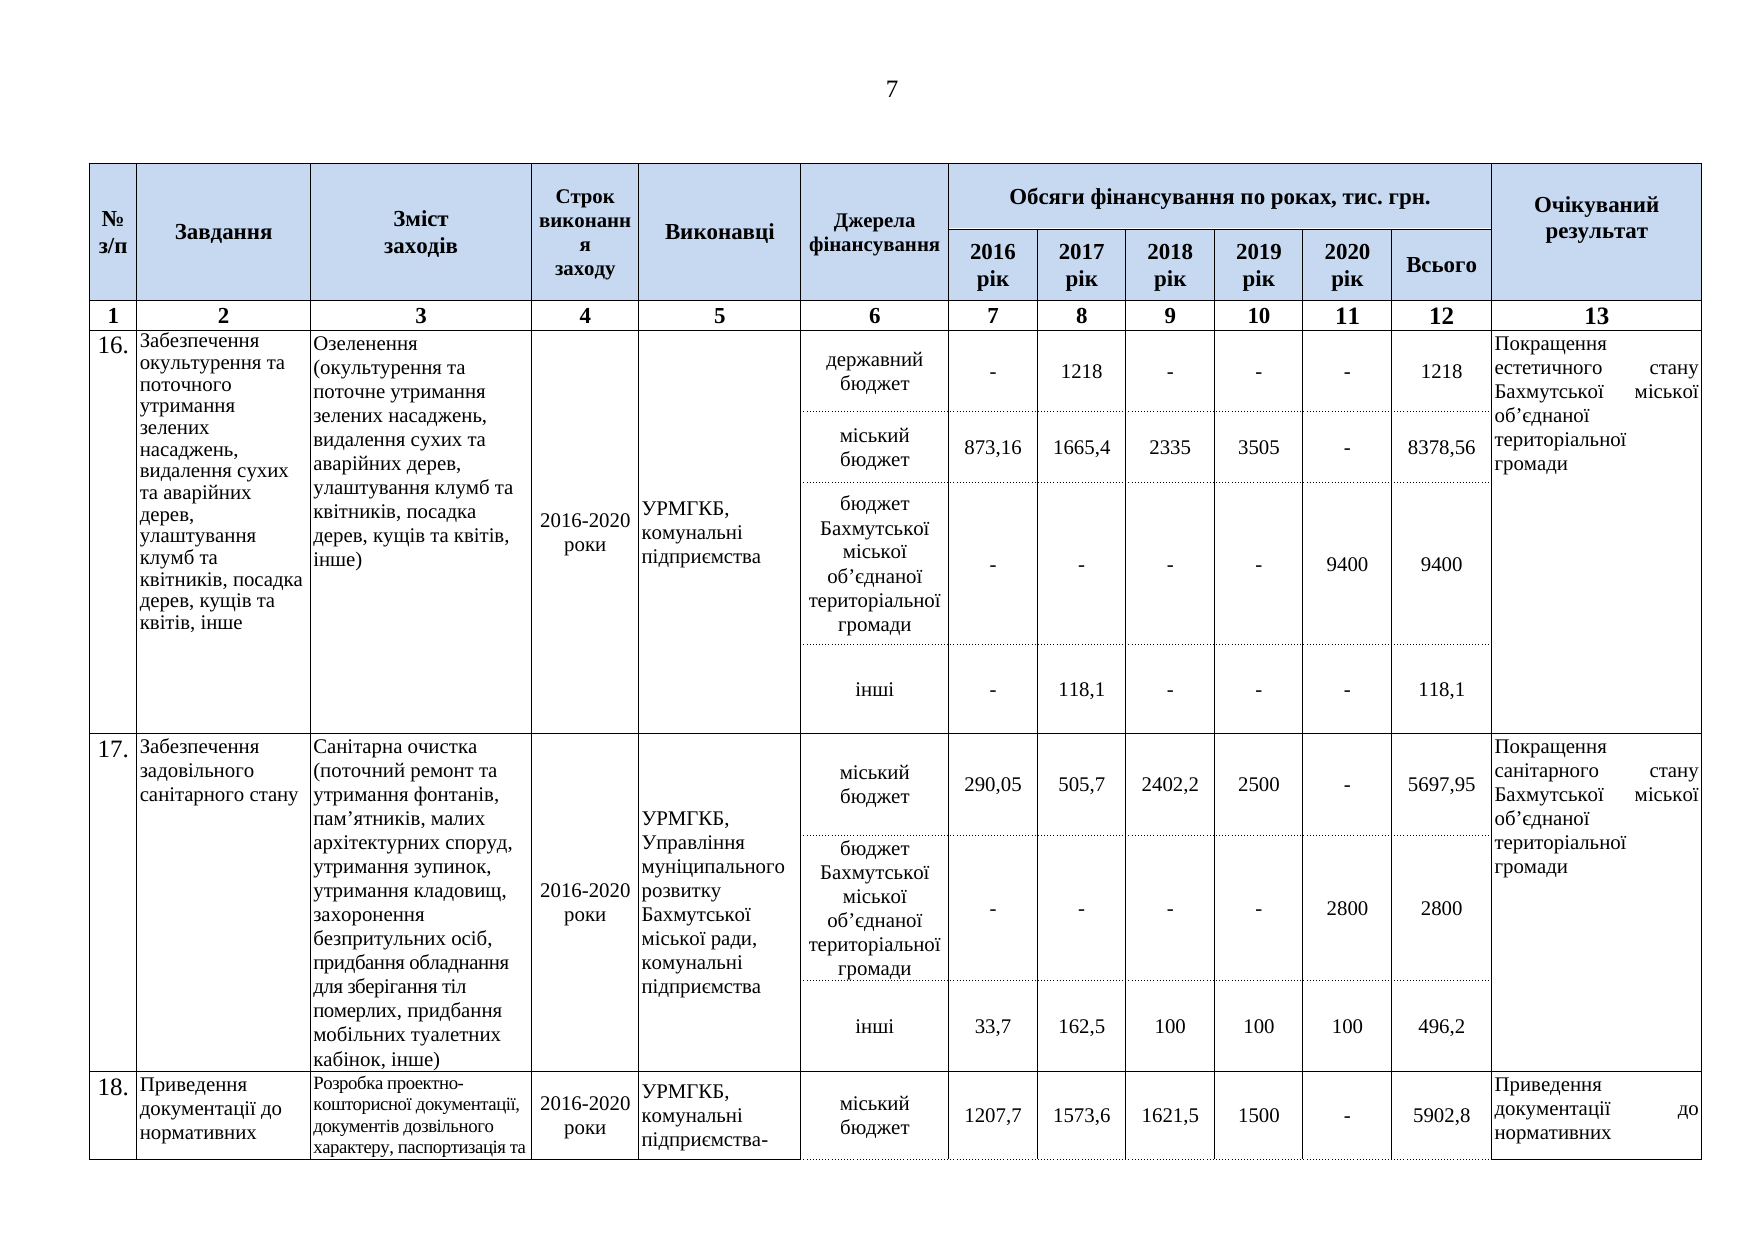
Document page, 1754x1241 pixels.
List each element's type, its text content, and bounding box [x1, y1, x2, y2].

table_cell 6 [801, 301, 948, 329]
table_cell 505,7 [1038, 734, 1125, 835]
table_cell Покращення естетичного стану Бахмутської міської об’єднаної територіальної громади [1492, 331, 1701, 733]
table_cell міський бюджет [801, 411, 948, 482]
table_cell Забезпечення задовільного санітарного стану [137, 734, 310, 1071]
table_cell - [1303, 734, 1391, 835]
table_cell 10 [1215, 301, 1302, 329]
table_cell 1218 [1392, 331, 1491, 411]
table_cell - [1215, 482, 1302, 644]
table_cell - [1303, 411, 1391, 482]
table_cell державний бюджет [801, 331, 948, 411]
table_cell 7 [949, 301, 1037, 329]
table_cell - [949, 482, 1037, 644]
table_cell - [949, 644, 1037, 733]
table_header Джерела фінансування [801, 164, 948, 300]
table_cell 2800 [1392, 835, 1491, 980]
table_cell УРМГКБ, Управління муніципального розвитку Бахмутської міської ради, комунальні підприємства [639, 734, 800, 1071]
table_cell УРМГКБ, комунальні підприємства [639, 331, 800, 733]
table_cell 1573,6 [1038, 1072, 1125, 1159]
table_cell УРМГКБ, комунальні підприємства-балансоутримувачі [639, 1072, 800, 1159]
table_cell 2016-2020 роки [532, 331, 638, 733]
table_cell 3 [311, 301, 531, 329]
table_cell - [1038, 482, 1125, 644]
table_cell 17. [90, 734, 136, 1071]
table_cell 16. [90, 331, 136, 733]
table_cell міський бюджет [801, 1072, 948, 1159]
table_cell 2017 рік [1038, 230, 1125, 300]
table_cell - [1126, 835, 1214, 980]
table_cell 1 [90, 301, 136, 329]
table_cell 13 [1492, 301, 1701, 329]
table_cell - [1303, 1072, 1391, 1159]
table_cell 33,7 [949, 980, 1037, 1071]
table_cell 12 [1392, 301, 1491, 329]
table_cell Приведення документації до нормативних показників [1492, 1072, 1701, 1159]
table_cell 118,1 [1392, 644, 1491, 733]
table_header Строк виконання заходу [532, 164, 638, 300]
table_cell - [1126, 482, 1214, 644]
table_cell 2019 рік [1215, 230, 1302, 300]
table_cell Всього [1392, 230, 1491, 300]
table_cell 3505 [1215, 411, 1302, 482]
table_cell - [1126, 644, 1214, 733]
table_cell 9 [1126, 301, 1214, 329]
table_cell 100 [1126, 980, 1214, 1071]
table_cell - [1303, 331, 1391, 411]
table_cell 1621,5 [1126, 1072, 1214, 1159]
table_cell - [1126, 331, 1214, 411]
table_cell міський бюджет [801, 734, 948, 835]
table_cell 2018 рік [1126, 230, 1214, 300]
table_cell 8 [1038, 301, 1125, 329]
table_cell 2500 [1215, 734, 1302, 835]
table_cell 5697,95 [1392, 734, 1491, 835]
table_cell 100 [1303, 980, 1391, 1071]
table_cell 118,1 [1038, 644, 1125, 733]
table_header Обсяги фінансування по роках, тис. грн. [949, 164, 1491, 228]
table_header Очікуваний результат [1492, 164, 1701, 300]
table_cell Приведення документації до нормативних показників [137, 1072, 310, 1159]
table_cell 11 [1303, 301, 1391, 329]
table_header № з/п [90, 164, 136, 300]
table_cell - [1303, 644, 1391, 733]
table_cell Покращення санітарного стану Бахмутської міської об’єднаної територіальної громади [1492, 734, 1701, 1071]
table_cell інші [801, 980, 948, 1071]
table_cell 5902,8 [1392, 1072, 1491, 1159]
table_cell 2020 рік [1303, 230, 1391, 300]
table_cell бюджет Бахмутської міської об’єднаної територіальної громади [801, 835, 948, 980]
table_cell - [1215, 331, 1302, 411]
table_cell 18. [90, 1072, 136, 1159]
table_cell 2016-2020 роки [532, 1072, 638, 1159]
table_cell 873,16 [949, 411, 1037, 482]
table_cell 1500 [1215, 1072, 1302, 1159]
table_cell інші [801, 644, 948, 733]
table_cell - [949, 835, 1037, 980]
table_cell 2016 рік [949, 230, 1037, 300]
table_cell Озеленення (окультурення та поточне утримання зелених насаджень, видалення сухих та аварійних дерев, улаштування клумб та квітників, посадка дерев, кущів та квітів, інше) [311, 331, 531, 733]
table_cell 162,5 [1038, 980, 1125, 1071]
table_cell 1218 [1038, 331, 1125, 411]
table_header Завдання [137, 164, 310, 300]
table_cell Санітарна очистка (поточний ремонт та утримання фонтанів, пам’ятників, малих архітектурних споруд, утримання зупинок, утримання кладовищ, захоронення безпритульних осіб, придбання обладнання для зберігання тіл померлих, придбання мобільних туалетних кабінок, інше) [311, 734, 531, 1071]
table_header Виконавці [639, 164, 800, 300]
table_cell 2402,2 [1126, 734, 1214, 835]
table_cell 2335 [1126, 411, 1214, 482]
table_cell 8378,56 [1392, 411, 1491, 482]
table_cell 9400 [1392, 482, 1491, 644]
table_cell 100 [1215, 980, 1302, 1071]
table_cell 290,05 [949, 734, 1037, 835]
table_cell - [1038, 835, 1125, 980]
table_cell бюджет Бахмутської міської об’єднаної територіальної громади [801, 482, 948, 644]
table_cell 2800 [1303, 835, 1391, 980]
table_cell - [1215, 644, 1302, 733]
table_cell - [1215, 835, 1302, 980]
table_cell 4 [532, 301, 638, 329]
table_cell 1207,7 [949, 1072, 1037, 1159]
table_cell 496,2 [1392, 980, 1491, 1071]
table_cell Забезпечення окультурення та поточного утримання зелених насаджень, видалення сухих та аварійних дерев, улаштування клумб та квітників, посадка дерев, кущів та квітів, інше [137, 331, 310, 733]
table_cell 9400 [1303, 482, 1391, 644]
table_cell 2016-2020 роки [532, 734, 638, 1071]
table_cell 5 [639, 301, 800, 329]
table_cell 1665,4 [1038, 411, 1125, 482]
table_cell - [949, 331, 1037, 411]
table_header Зміст заходів [311, 164, 531, 300]
table_cell 2 [137, 301, 310, 329]
